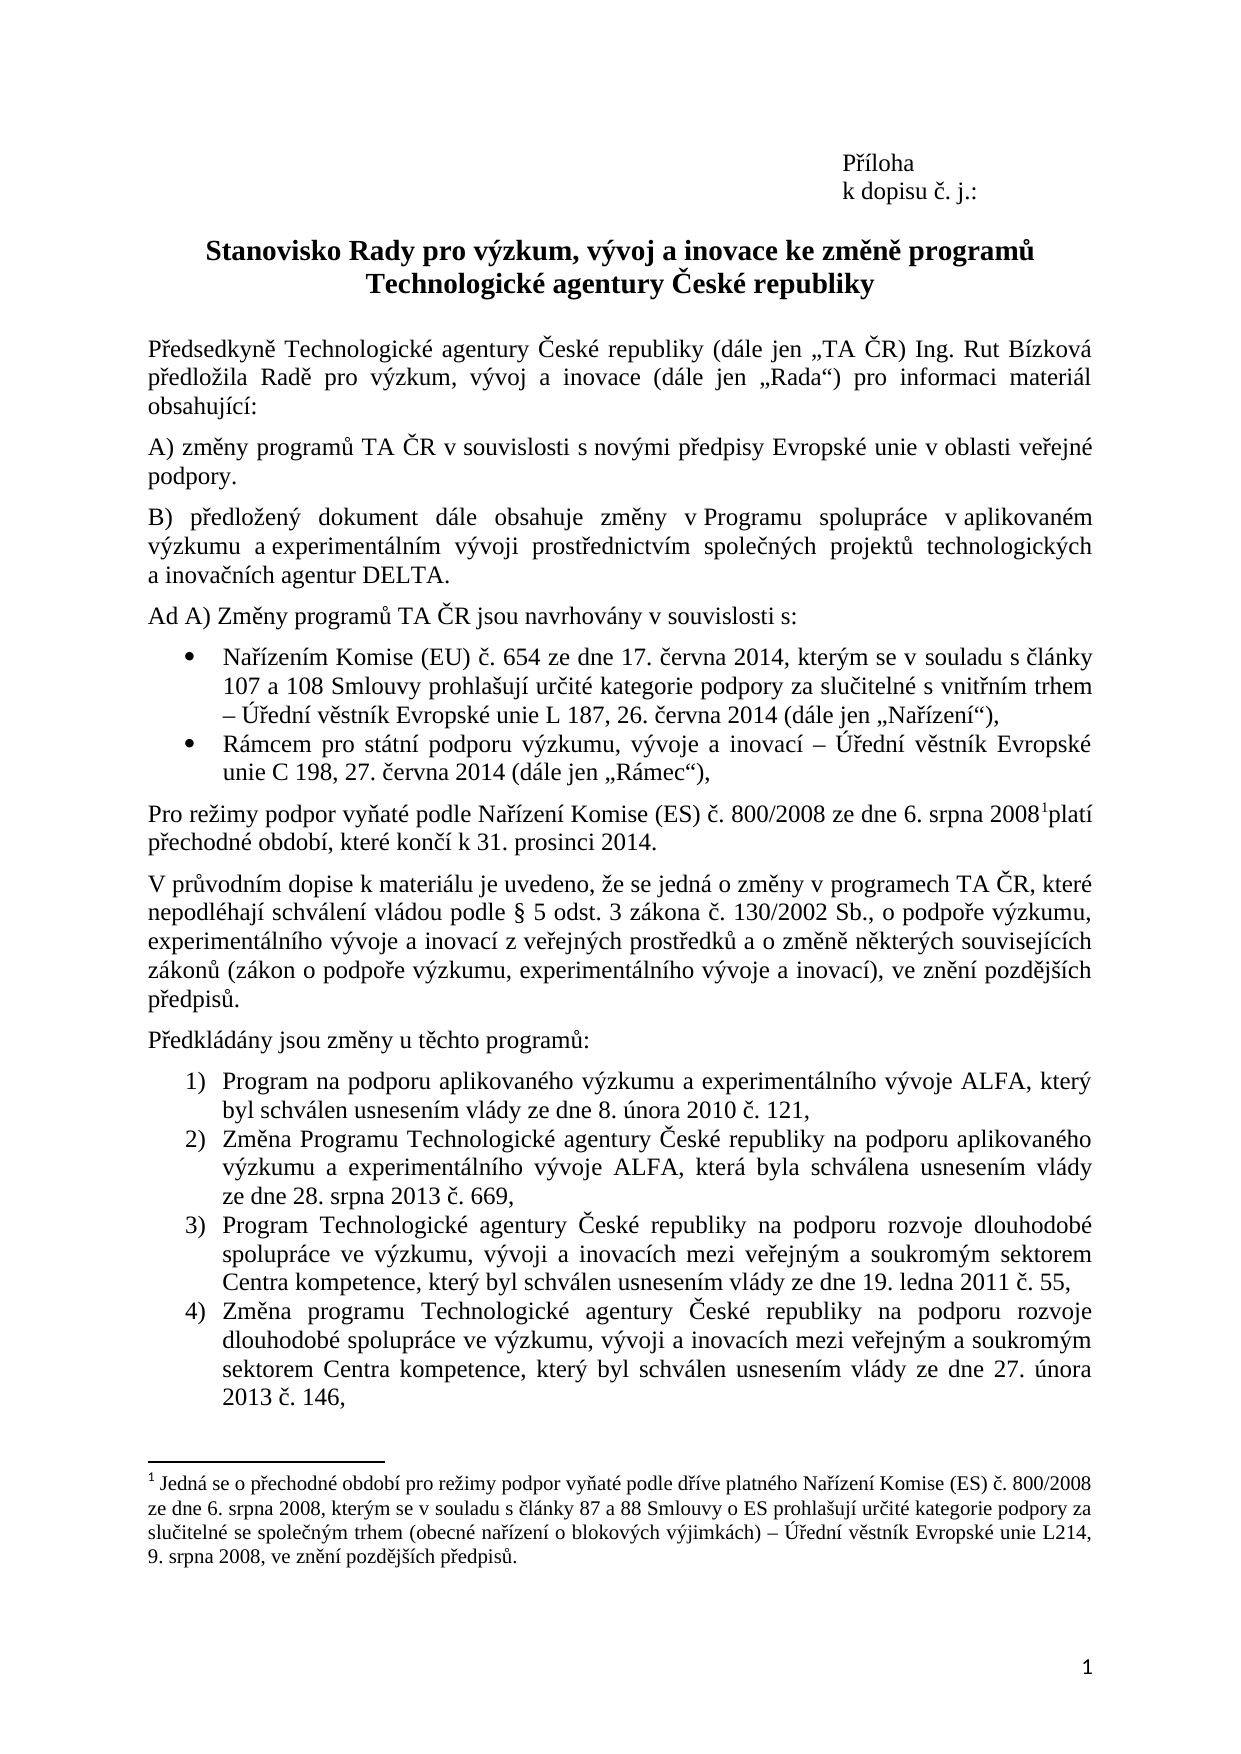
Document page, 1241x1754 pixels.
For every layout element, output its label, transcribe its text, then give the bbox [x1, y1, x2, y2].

text Ad A) Změny programů TA ČR jsou navrhovány v souvislosti s: [148, 601, 1093, 630]
list Program na podporu aplikovaného výzkumu a experimentálního vývoje ALFA, který byl schválen usnesením vlády ze dne 8. února 2010 č. 121, [185, 1066, 1093, 1124]
text Stanovisko Rady pro výzkum, vývoj a inovace ke změně programů Technologické agentury České republiky [148, 205, 1093, 300]
text Příloha [748, 148, 1093, 176]
text Pro režimy podpor vyňaté podle Nařízení Komise (ES) č. 800/2008 ze dne 6. srpna 2008platí přechodné období, které končí k 31. prosinci 2014. [148, 799, 1093, 856]
list Změna programu Technologické agentury České republiky na podporu rozvoje dlouhodobé spolupráce ve výzkumu, vývoji a inovacích mezi veřejným a soukromým sektorem Centra kompetence, který byl schválen usnesením vlády ze dne 27. února 2013 č. 146, [185, 1296, 1093, 1411]
list Změna Programu Technologické agentury České republiky na podporu aplikovaného výzkumu a experimentálního vývoje ALFA, která byla schválena usnesením vlády ze dne 28. srpna 2013 č. 669, [185, 1124, 1093, 1210]
text Předkládány jsou změny u těchto programů: [148, 1025, 1093, 1054]
text B) předložený dokument dále obsahuje změny v Programu spolupráce v aplikovaném výzkumu a experimentálním vývoji prostřednictvím společných projektů technologických a inovačních agentur DELTA. [148, 502, 1093, 589]
list Nařízením Komise (EU) č. 654 ze dne 17. června 2014, kterým se v souladu s články 107 a 108 Smlouvy prohlašují určité kategorie podpory za slučitelné s vnitřním trhem – Úřední věstník Evropské unie L 187, 26. června 2014 (dále jen „Nařízení“), [185, 642, 1093, 729]
list Program Technologické agentury České republiky na podporu rozvoje dlouhodobé spolupráce ve výzkumu, vývoji a inovacích mezi veřejným a soukromým sektorem Centra kompetence, který byl schválen usnesením vlády ze dne 19. ledna 2011 č. 55, [185, 1210, 1093, 1296]
text Předsedkyně Technologické agentury České republiky (dále jen „TA ČR) Ing. Rut Bízková předložila Radě pro výzkum, vývoj a inovace (dále jen „Rada“) pro informaci materiál obsahující: [148, 334, 1093, 420]
list Rámcem pro státní podporu výzkumu, vývoje a inovací – Úřední věstník Evropské unie C 198, 27. června 2014 (dále jen „Rámec“), [185, 729, 1093, 786]
text A) změny programů TA ČR v souvislosti s novými předpisy Evropské unie v oblasti veřejné podpory. [148, 432, 1093, 490]
text k dopisu č. j.: [748, 176, 1093, 205]
text V průvodním dopise k materiálu je uvedeno, že se jedná o změny v programech TA ČR, které nepodléhají schválení vládou podle § 5 odst. 3 zákona č. 130/2002 Sb., o podpoře výzkumu, experimentálního vývoje a inovací z veřejných prostředků a o změně některých souvisejících zákonů (zákon o podpoře výzkumu, experimentálního vývoje a inovací), ve znění pozdějších předpisů. [148, 869, 1093, 1012]
